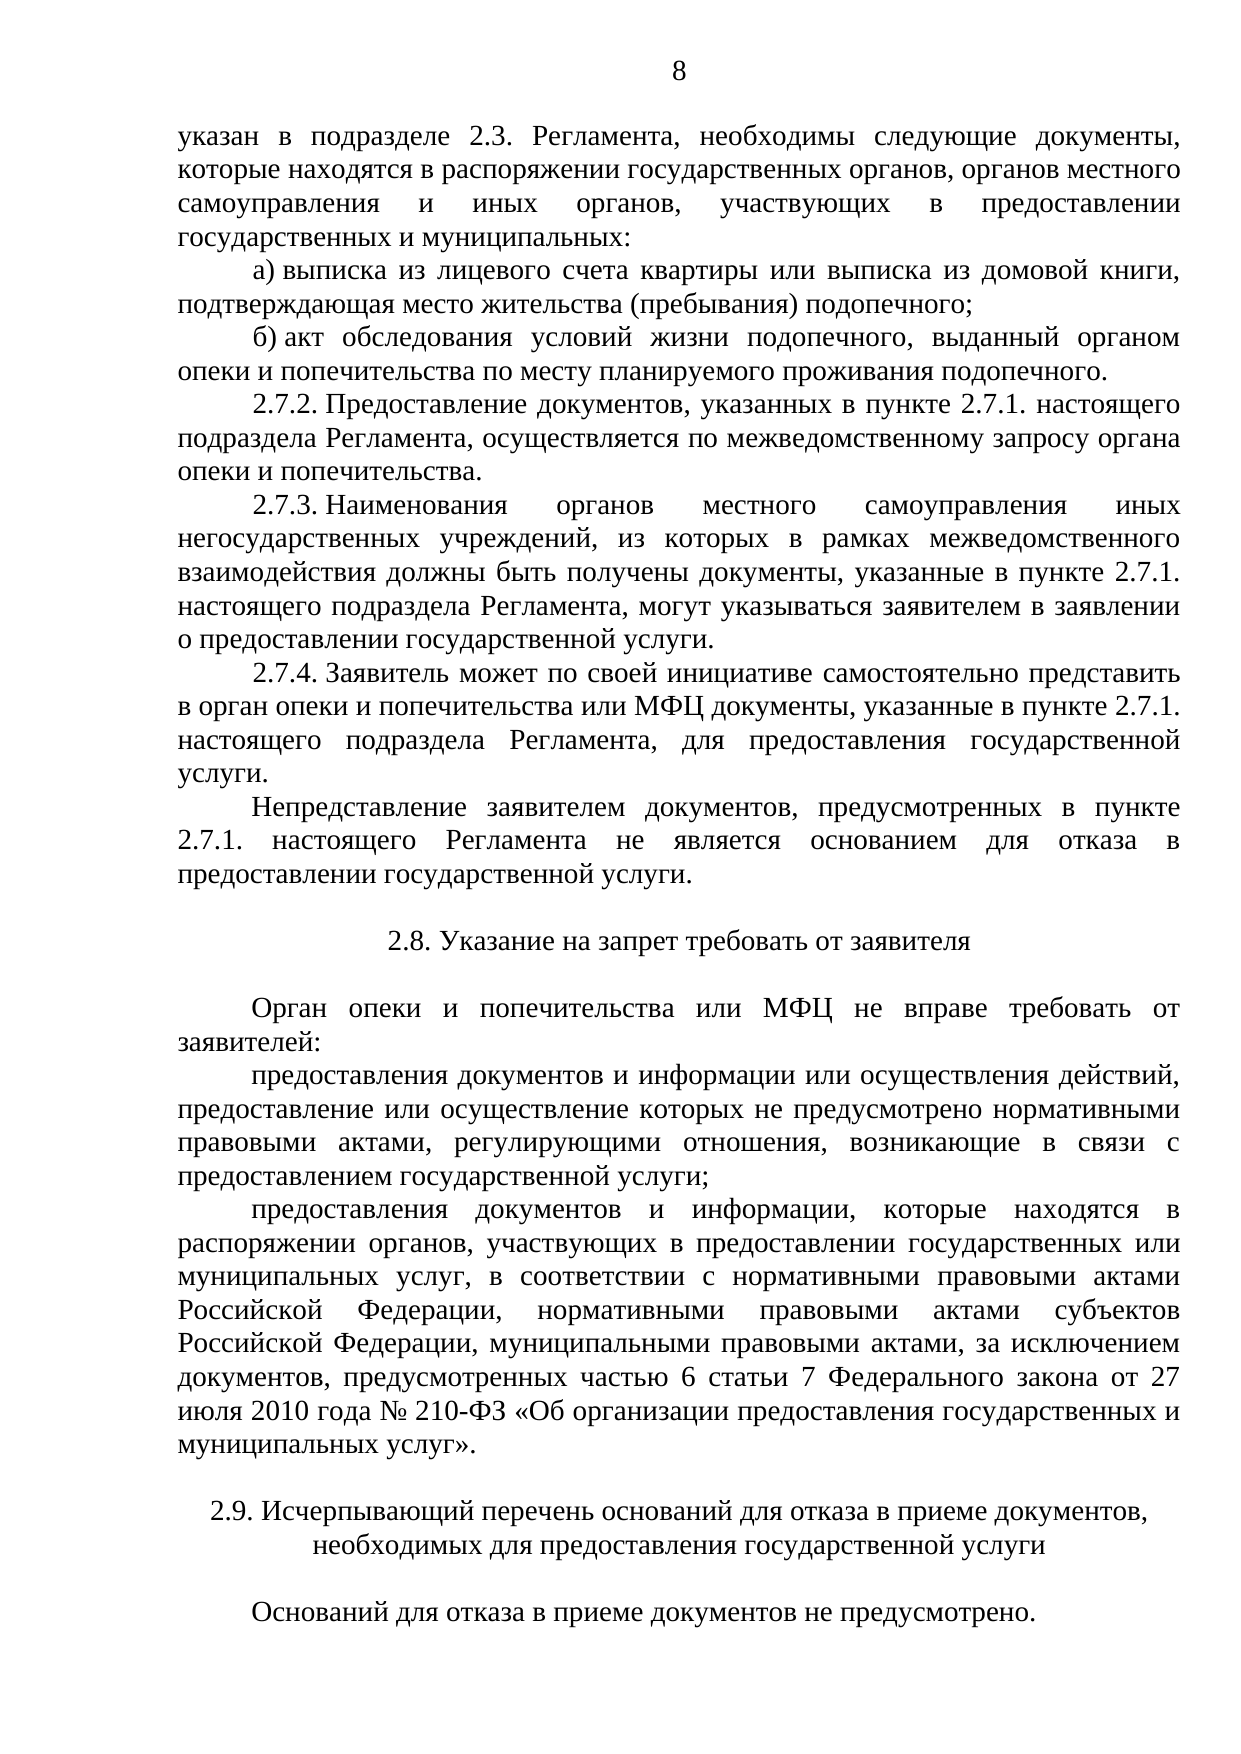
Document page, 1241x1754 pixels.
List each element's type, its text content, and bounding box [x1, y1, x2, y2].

text 2.7.4. Заявитель может по своей инициативе самостоятельно представить в орган опеки и попечительства или МФЦ документы, указанные в пункте 2.7.1. настоящего подраздела Регламента, для предоставления государственной услуги. [177, 655, 1181, 789]
text 2.9. Исчерпывающий перечень оснований для отказа в приеме документов, [177, 1493, 1181, 1527]
text 2.8. Указание на запрет требовать от заявителя [177, 923, 1181, 957]
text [177, 118, 1181, 252]
text 2.7.3. Наименования органов местного самоуправления иных негосударственных учреждений, из которых в рамках межведомственного взаимодействия должны быть получены документы, указанные в пункте 2.7.1. настоящего подраздела Регламента, могут указываться заявителем в заявлении о предоставлении государственной услуги. [177, 487, 1181, 655]
text необходимых для предоставления государственной услуги [177, 1527, 1181, 1560]
text 2.7.2. Предоставление документов, указанных в пункте 2.7.1. настоящего подраздела Регламента, осуществляется по межведомственному запросу органа опеки и попечительства. [177, 386, 1181, 487]
text предоставления документов и информации, которые находятся в распоряжении органов, участвующих в предоставлении государственных или муниципальных услуг, в соответствии с нормативными правовыми актами Российской Федерации, нормативными правовыми актами субъектов Российской Федерации, муниципальными правовыми актами, за исключением документов, предусмотренных частью 6 статьи 7 Федерального закона от 27 июля 2010 года № 210-ФЗ «Об организации предоставления государственных и муниципальных услуг». [177, 1191, 1181, 1460]
text Оснований для отказа в приеме документов не предусмотрено. [177, 1594, 1181, 1627]
text б) акт обследования условий жизни подопечного, выданный органом опеки и попечительства по месту планируемого проживания подопечного. [177, 319, 1181, 386]
text предоставления документов и информации или осуществления действий, предоставление или осуществление которых не предусмотрено нормативными правовыми актами, регулирующими отношения, возникающие в связи с предоставлением государственной услуги; [177, 1057, 1181, 1191]
text а) выписка из лицевого счета квартиры или выписка из домовой книги, подтверждающая место жительства (пребывания) подопечного; [177, 252, 1181, 319]
text Непредставление заявителем документов, предусмотренных в пункте 2.7.1. настоящего Регламента не является основанием для отказа в предоставлении государственной услуги. [177, 789, 1181, 889]
text Орган опеки и попечительства или МФЦ не вправе требовать от заявителей: [177, 990, 1181, 1057]
